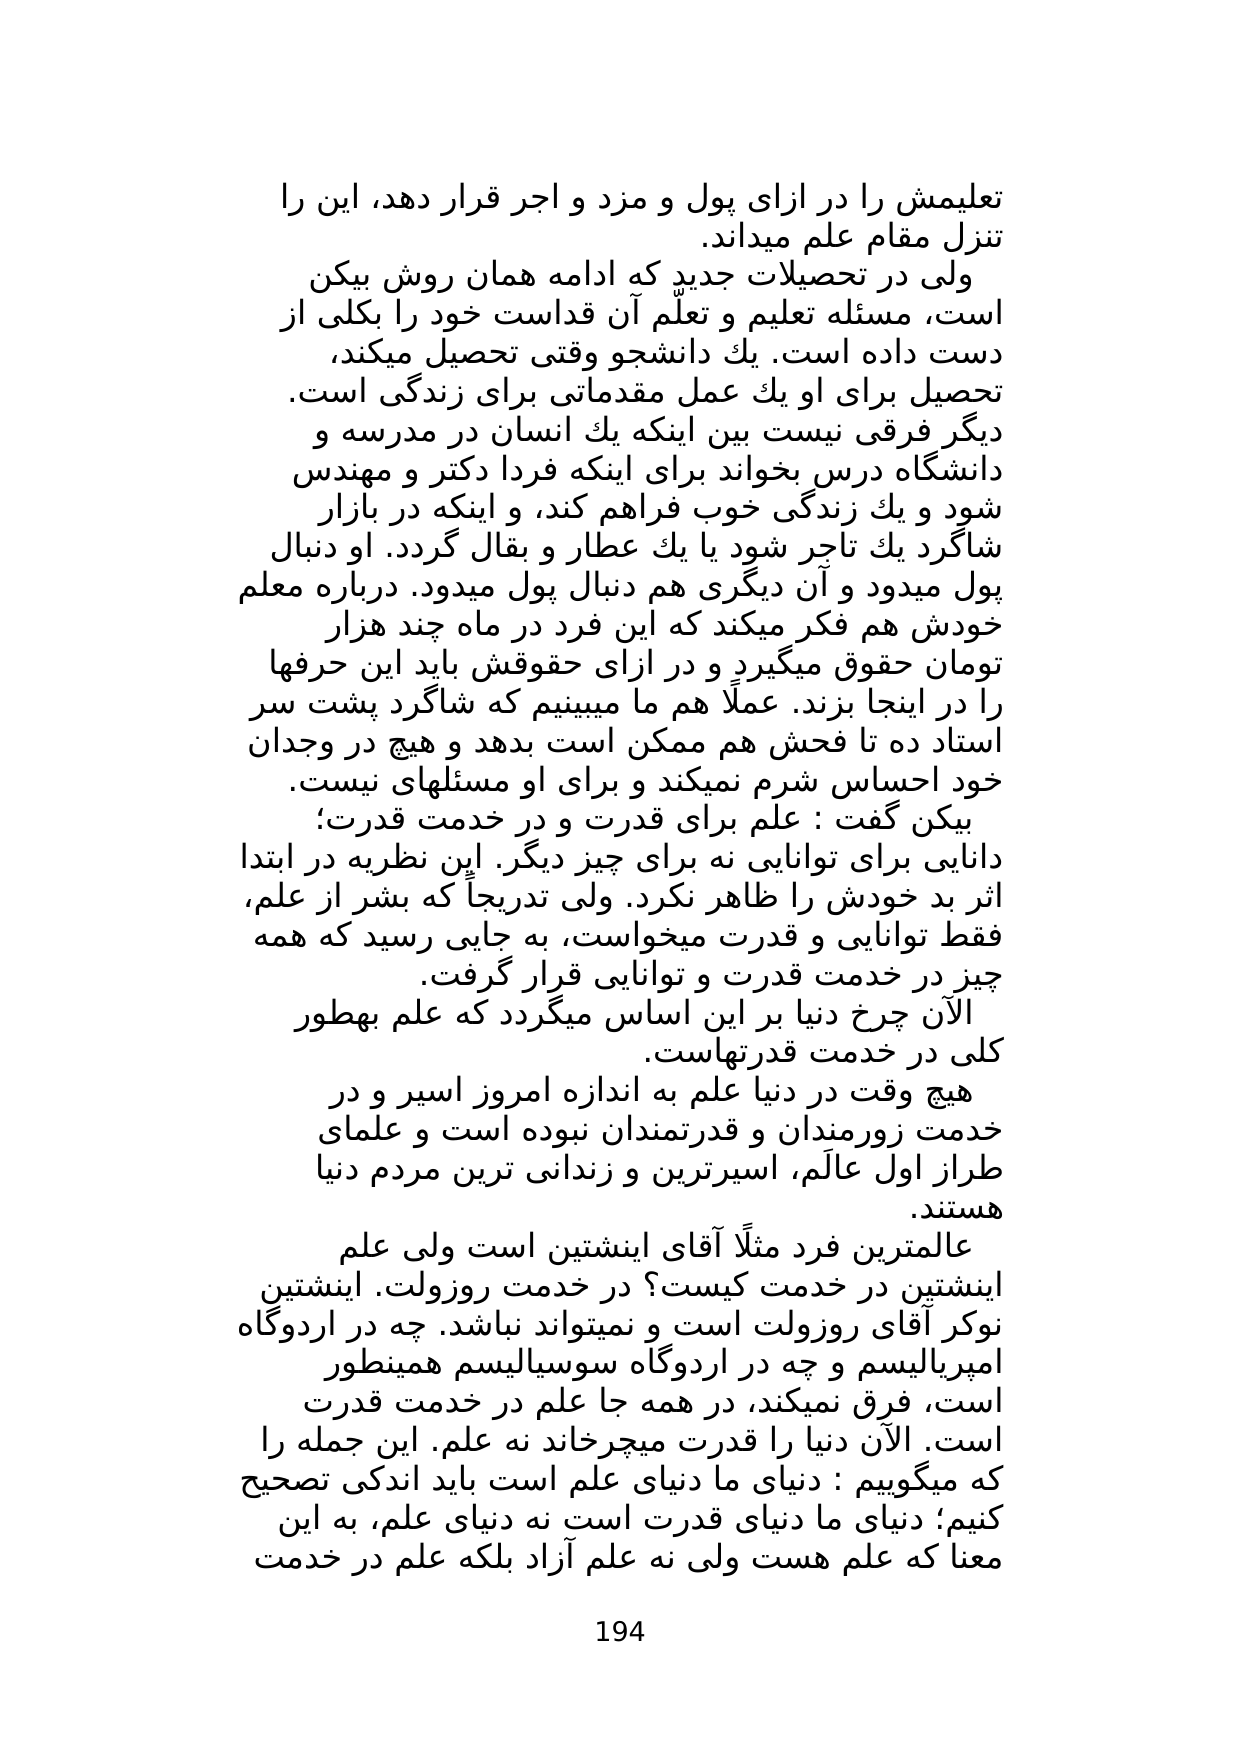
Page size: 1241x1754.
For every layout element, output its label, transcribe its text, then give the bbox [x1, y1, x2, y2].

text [236, 1226, 1004, 1576]
text هيچ وقت در دنيا علم به اندازه امروز اسير و در خدمت زورمندان و قدرتمندان نبوده است و علمای طراز اول عالَم، اسيرترين و زندانی ترين مردم دنيا هستند. [236, 1071, 1004, 1226]
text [236, 177, 1004, 255]
text الآن چرخ دنيا بر اين اساس می‏گردد كه علم به‏طور كلی در خدمت قدرتهاست. [236, 993, 1004, 1071]
text بيكن گفت : علم برای قدرت و در خدمت قدرت؛ دانايی برای توانايی نه برای چيز ديگر. اين نظريه در ابتدا اثر بد خودش را ظاهر نكرد. ولی تدريجاً كه بشر از علم، فقط توانايی و قدرت می‏خواست، به جايی رسيد كه همه چيز در خدمت قدرت و توانايی قرار گرفت. [236, 799, 1004, 993]
text ولی در تحصيلات جديد كه ادامه همان روش بيكن است، مسئله تعليم و تعلّم آن قداست خود را بكلی از دست داده است. يك دانشجو وقتی تحصيل می‏كند، تحصيل برای او يك عمل مقدماتی برای زندگی است. ديگر فرقی نيست بين اينكه يك انسان در مدرسه و دانشگاه درس بخواند برای اينكه فردا دكتر و مهندس شود و يك زندگی خوب فراهم كند، و اينكه در بازار شاگرد يك تاجر شود يا يك عطار و بقال گردد. او دنبال پول می‏دود و آن ديگری هم دنبال پول می‏دود. درباره معلم خودش هم فكر می‏كند كه اين فرد در ماه چند هزار تومان حقوق می‏گيرد و در ازای حقوقش بايد اين حرفها را در اينجا بزند. عملًا هم ما می‏بينيم كه شاگرد پشت سر استاد ده تا فحش هم ممكن است بدهد و هيچ در وجدان خود احساس شرم نمی‏كند و برای او مسئله‏ای نيست. [236, 255, 1004, 799]
